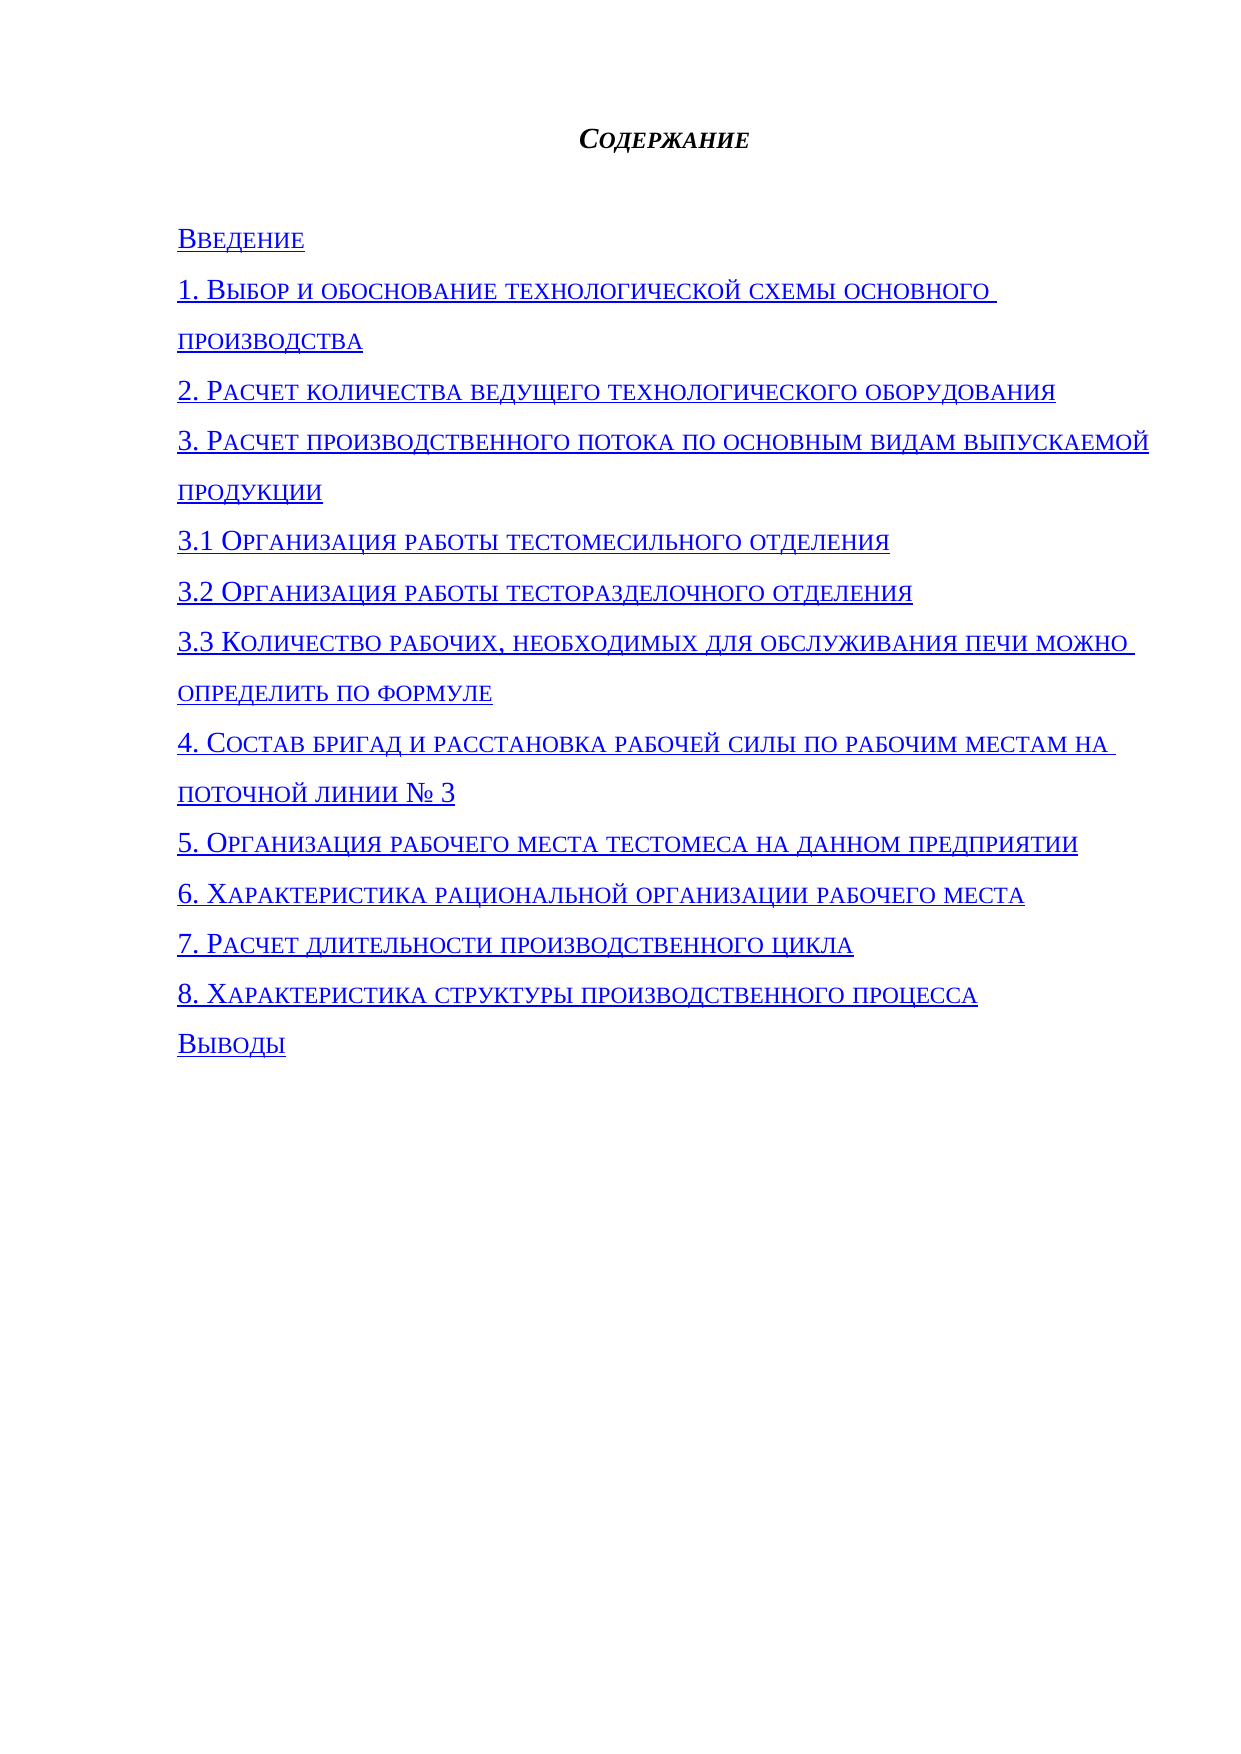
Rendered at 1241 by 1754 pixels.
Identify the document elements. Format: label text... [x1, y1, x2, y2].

text 3. Расчет производственного потока по основным видам выпускаемой продукции [177, 423, 1152, 507]
text 4. Состав бригад и расстановка рабочей силы по рабочим местам на поточной линии № 3 [177, 725, 1152, 809]
text Содержание [177, 121, 1152, 154]
text 2. Расчет количества ведущего технологического оборудования [177, 373, 1152, 406]
text Выводы [177, 1027, 1152, 1060]
text 1. Выбор и обоснование технологической схемы основного производства [177, 272, 1152, 356]
text Введение [177, 222, 1152, 255]
text 3.3 Количество рабочих, необходимых для обслуживания печи можно определить по формуле [177, 624, 1152, 708]
text 3.1 Организация работы тестомесильного отделения [177, 523, 1152, 557]
text 3.2 Организация работы тесторазделочного отделения [177, 574, 1152, 607]
text 7. Расчет длительности производственного цикла [177, 926, 1152, 959]
text 8. Характеристика структуры производственного процесса [177, 976, 1152, 1010]
text 6. Характеристика рациональной организации рабочего места [177, 876, 1152, 909]
text 5. Организация рабочего места тестомеса на данном предприятии [177, 825, 1152, 859]
